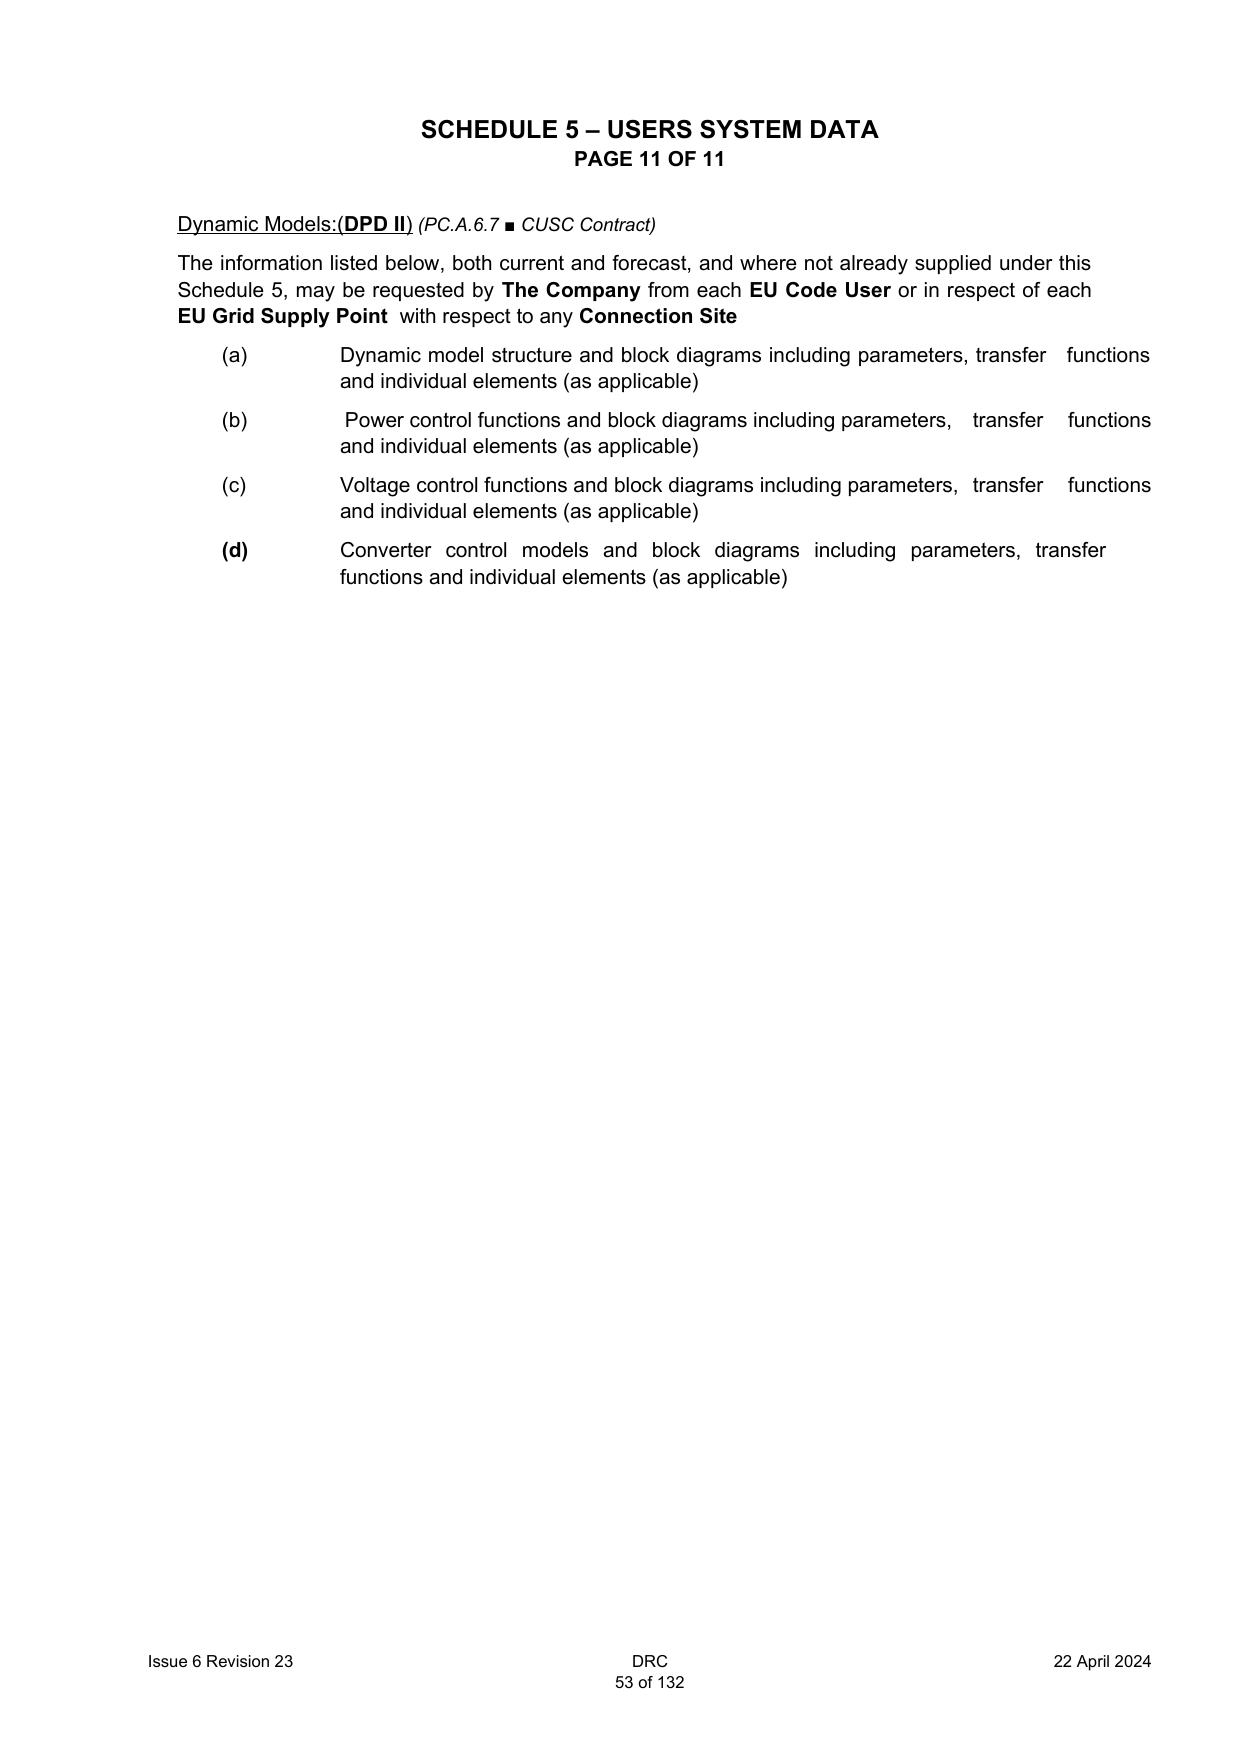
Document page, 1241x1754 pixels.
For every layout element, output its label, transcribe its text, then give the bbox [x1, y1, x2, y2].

text SCHEDULE 5 – USERS SYSTEM DATA [148, 89, 1152, 144]
list Converter control models and block diagrams including parameters, transfer functions and individual elements (as applicable) [222, 538, 1107, 588]
list Power control functions and block diagrams including parameters, transfer functions and individual elements (as applicable) [222, 408, 1152, 458]
list Dynamic model structure and block diagrams including parameters, transfer functions and individual elements (as applicable) [222, 343, 1152, 393]
text The information listed below, both current and forecast, and where not already supplied under this Schedule 5, may be requested by The Company from each EU Code User or in respect of each EU Grid Supply Point with respect to any Connection Site [177, 251, 1092, 328]
list Voltage control functions and block diagrams including parameters, transfer functions and individual elements (as applicable) [222, 473, 1152, 523]
text Dynamic Models:(DPD II) (PC.A.6.7 ■ CUSC Contract) [177, 212, 1092, 236]
text PAGE 11 OF 11 [148, 147, 1152, 171]
